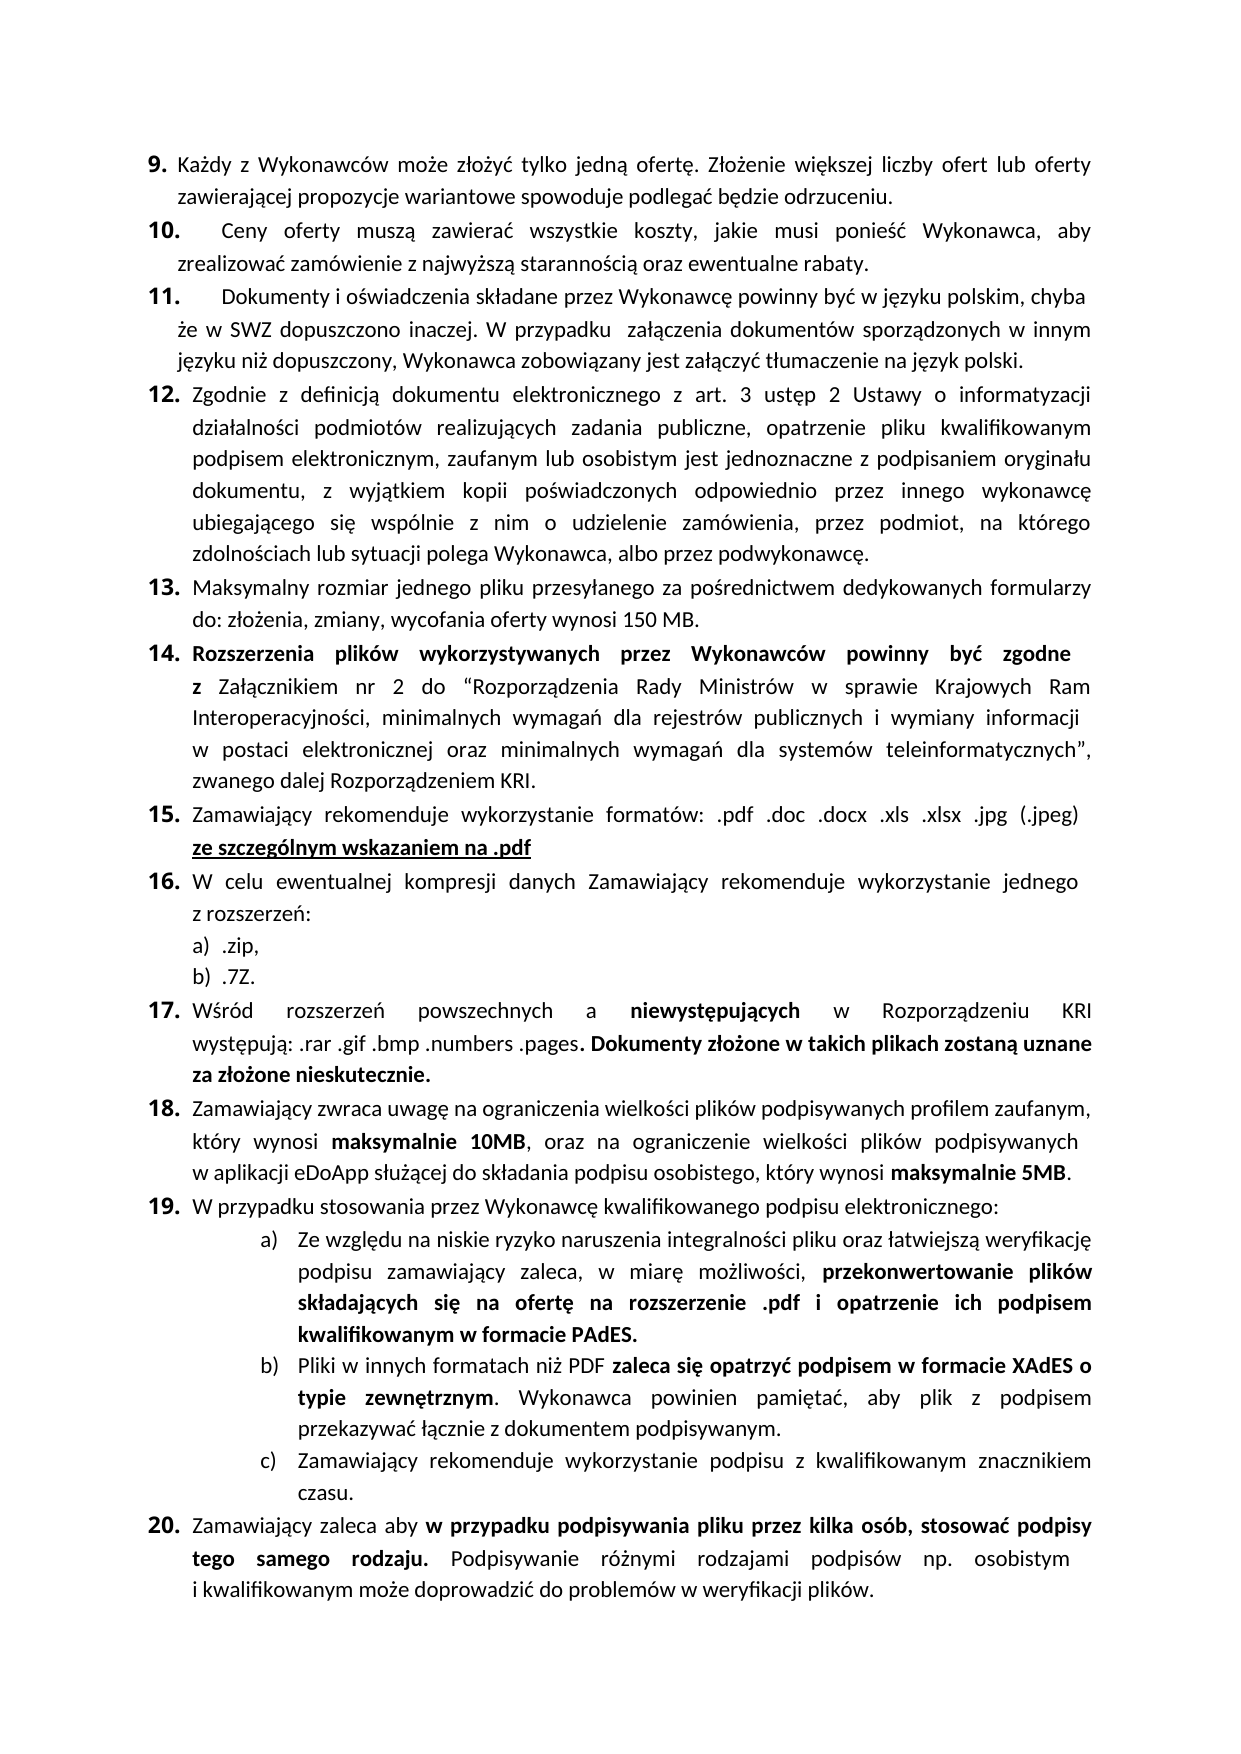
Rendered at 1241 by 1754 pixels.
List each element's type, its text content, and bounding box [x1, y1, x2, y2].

list Każdy z Wykonawców może złożyć tylko jedną ofertę. Złożenie większej liczby ofert lub oferty zawierającej propozycje wariantowe spowoduje podlegać będzie odrzuceniu. [148, 148, 1093, 210]
list Ceny oferty muszą zawierać wszystkie koszty, jakie musi ponieść Wykonawca, aby zrealizować zamówienie z najwyższą starannością oraz ewentualne rabaty. [148, 214, 1093, 277]
list Pliki w innych formatach niż PDF zaleca się opatrzyć podpisem w formacie XAdES o typie zewnętrznym. Wykonawca powinien pamiętać, aby plik z podpisem przekazywać łącznie z dokumentem podpisywanym. [260, 1351, 1093, 1443]
list Zamawiający zwraca uwagę na ograniczenia wielkości plików podpisywanych profilem zaufanym, który wynosi maksymalnie 10MB, oraz na ograniczenie wielkości plików podpisywanych w aplikacji eDoApp służącej do składania podpisu osobistego, który wynosi maksymalnie 5MB. [148, 1092, 1093, 1186]
list Maksymalny rozmiar jednego pliku przesyłanego za pośrednictwem dedykowanych formularzy do: złożenia, zmiany, wycofania oferty wynosi 150 MB. [148, 571, 1093, 634]
list Zamawiający rekomenduje wykorzystanie podpisu z kwalifikowanym znacznikiem czasu. [260, 1446, 1093, 1506]
list Wśród rozszerzeń powszechnych a niewystępujących w Rozporządzeniu KRI występują: .rar .gif .bmp .numbers .pages. Dokumenty złożone w takich plikach zostaną uznane za złożone nieskutecznie. [148, 994, 1093, 1088]
list W przypadku stosowania przez Wykonawcę kwalifikowanego podpisu elektronicznego: [148, 1190, 1093, 1221]
list Zamawiający rekomenduje wykorzystanie formatów: .pdf .doc .docx .xls .xlsx .jpg (.jpeg) ze szczególnym wskazaniem na .pdf [148, 798, 1093, 861]
list Zamawiający zaleca aby w przypadku podpisywania pliku przez kilka osób, stosować podpisy tego samego rodzaju. Podpisywanie różnymi rodzajami podpisów np. osobistym i kwalifikowanym może doprowadzić do problemów w weryfikacji plików. [148, 1509, 1093, 1604]
list Rozszerzenia plików wykorzystywanych przez Wykonawców powinny być zgodne z Załącznikiem nr 2 do “Rozporządzenia Rady Ministrów w sprawie Krajowych Ram Interoperacyjności, minimalnych wymagań dla rejestrów publicznych i wymiany informacji w postaci elektronicznej oraz minimalnych wymagań dla systemów teleinformatycznych”, zwanego dalej Rozporządzeniem KRI. [148, 637, 1093, 795]
list .7Z. [192, 962, 1093, 991]
list Zgodnie z definicją dokumentu elektronicznego z art. 3 ustęp 2 Ustawy o informatyzacji działalności podmiotów realizujących zadania publiczne, opatrzenie pliku kwalifikowanym podpisem elektronicznym, zaufanym lub osobistym jest jednoznaczne z podpisaniem oryginału dokumentu, z wyjątkiem kopii poświadczonych odpowiednio przez innego wykonawcę ubiegającego się wspólnie z nim o udzielenie zamówienia, przez podmiot, na którego zdolnościach lub sytuacji polega Wykonawca, albo przez podwykonawcę. [148, 378, 1093, 567]
list .zip, [192, 931, 1093, 959]
list Dokumenty i oświadczenia składane przez Wykonawcę powinny być w języku polskim, chyba że w SWZ dopuszczono inaczej. W przypadku załączenia dokumentów sporządzonych w innym języku niż dopuszczony, Wykonawca zobowiązany jest załączyć tłumaczenie na język polski. [148, 280, 1093, 375]
list Ze względu na niskie ryzyko naruszenia integralności pliku oraz łatwiejszą weryfikację podpisu zamawiający zaleca, w miarę możliwości, przekonwertowanie plików składających się na ofertę na rozszerzenie .pdf i opatrzenie ich podpisem kwalifikowanym w formacie PAdES. [260, 1225, 1093, 1348]
list W celu ewentualnej kompresji danych Zamawiający rekomenduje wykorzystanie jednego z rozszerzeń: [148, 864, 1093, 927]
